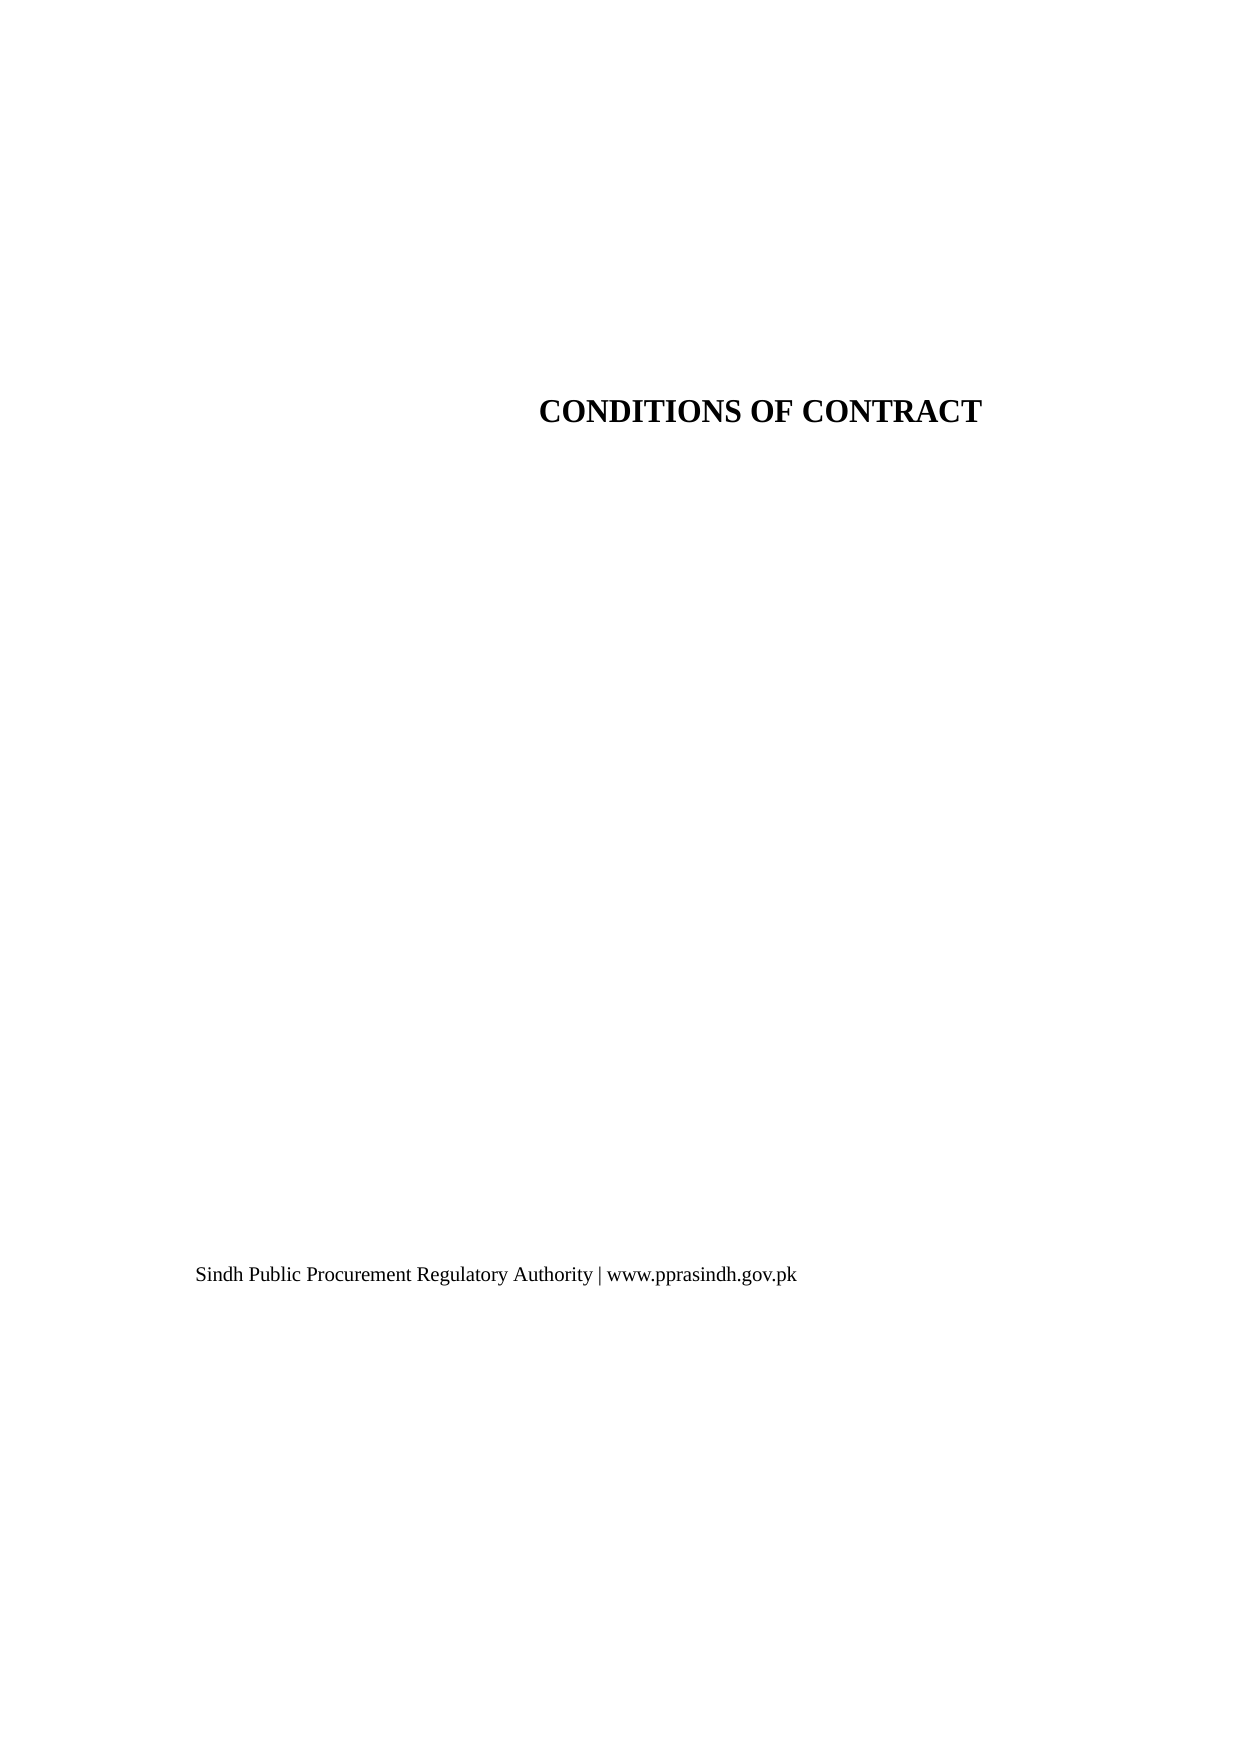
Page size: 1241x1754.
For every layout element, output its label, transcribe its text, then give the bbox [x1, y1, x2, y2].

text CONDITIONS OF CONTRACT [387, 399, 1134, 429]
text Sindh Public Procurement Regulatory Authority | www.pprasindh.gov.pk 33 [150, 1267, 1134, 1288]
